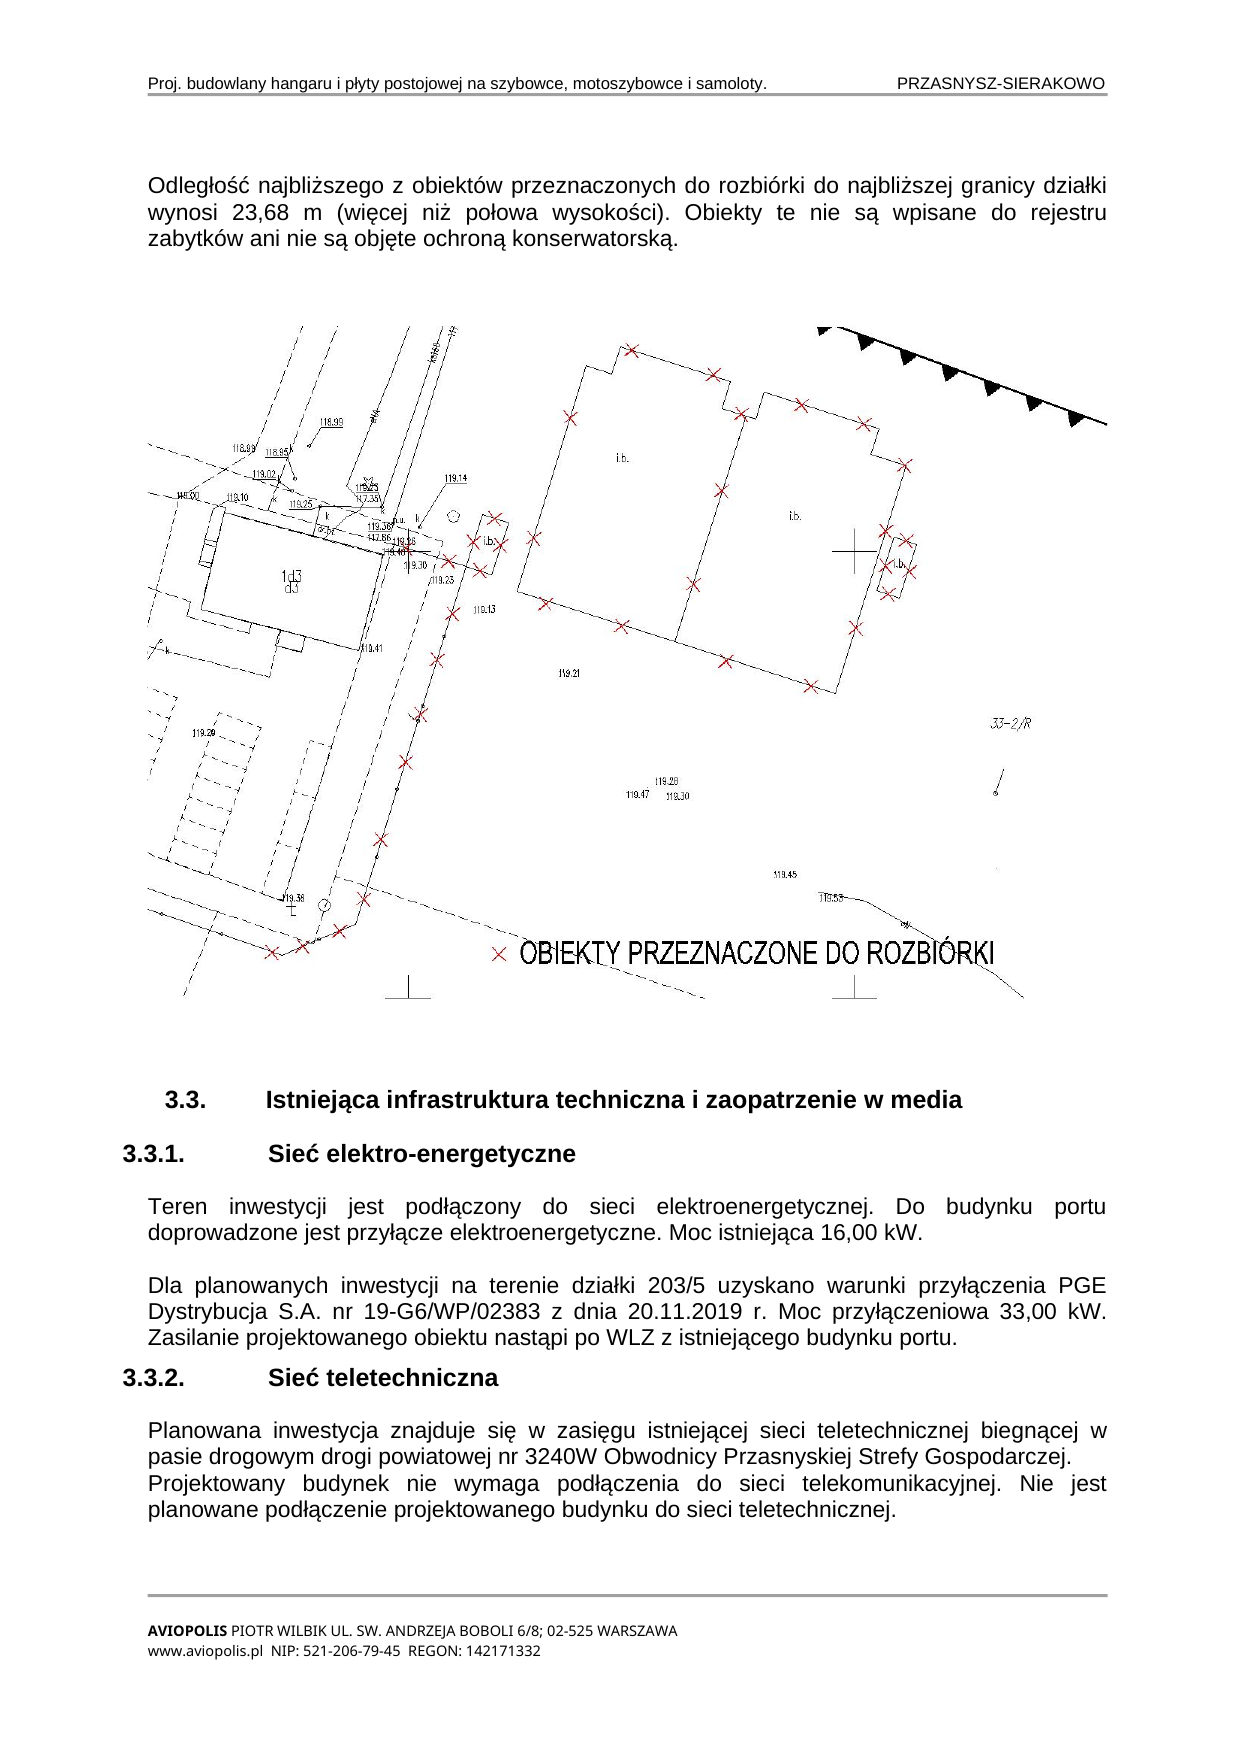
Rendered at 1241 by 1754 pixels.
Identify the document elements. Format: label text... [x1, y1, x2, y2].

subtitle Istniejąca infrastruktura techniczna i zaopatrzenie w media [206, 1085, 1107, 1114]
text Projektowany budynek nie wymaga podłączenia do sieci telekomunikacyjnej. Nie jest planowane podłączenie projektowanego budynku do sieci teletechnicznej. [148, 1470, 1107, 1522]
subtitle Sieć elektro-energetyczne [185, 1139, 1107, 1168]
picture [147, 277, 1108, 1047]
text Odległość najbliższego z obiektów przeznaczonych do rozbiórki do najbliższej granicy działki wynosi 23,68 m (więcej niż połowa wysokości). Obiekty te nie są wpisane do rejestru zabytków ani nie są objęte ochroną konserwatorską. [148, 172, 1107, 251]
text Planowana inwestycja znajduje się w zasięgu istniejącej sieci teletechnicznej biegnącej w pasie drogowym drogi powiatowej nr 3240W Obwodnicy Przasnyskiej Strefy Gospodarczej. [148, 1417, 1107, 1470]
text Teren inwestycji jest podłączony do sieci elektroenergetycznej. Do budynku portu doprowadzone jest przyłącze elektroenergetyczne. Moc istniejąca 16,00 kW. [148, 1193, 1107, 1245]
subtitle Sieć teletechniczna [185, 1363, 1107, 1392]
text Dla planowanych inwestycji na terenie działki 203/5 uzyskano warunki przyłączenia PGE Dystrybucja S.A. nr 19-G6/WP/02383 z dnia 20.11.2019 r. Moc przyłączeniowa 33,00 kW. Zasilanie projektowanego obiektu nastąpi po WLZ z istniejącego budynku portu. [148, 1272, 1107, 1351]
